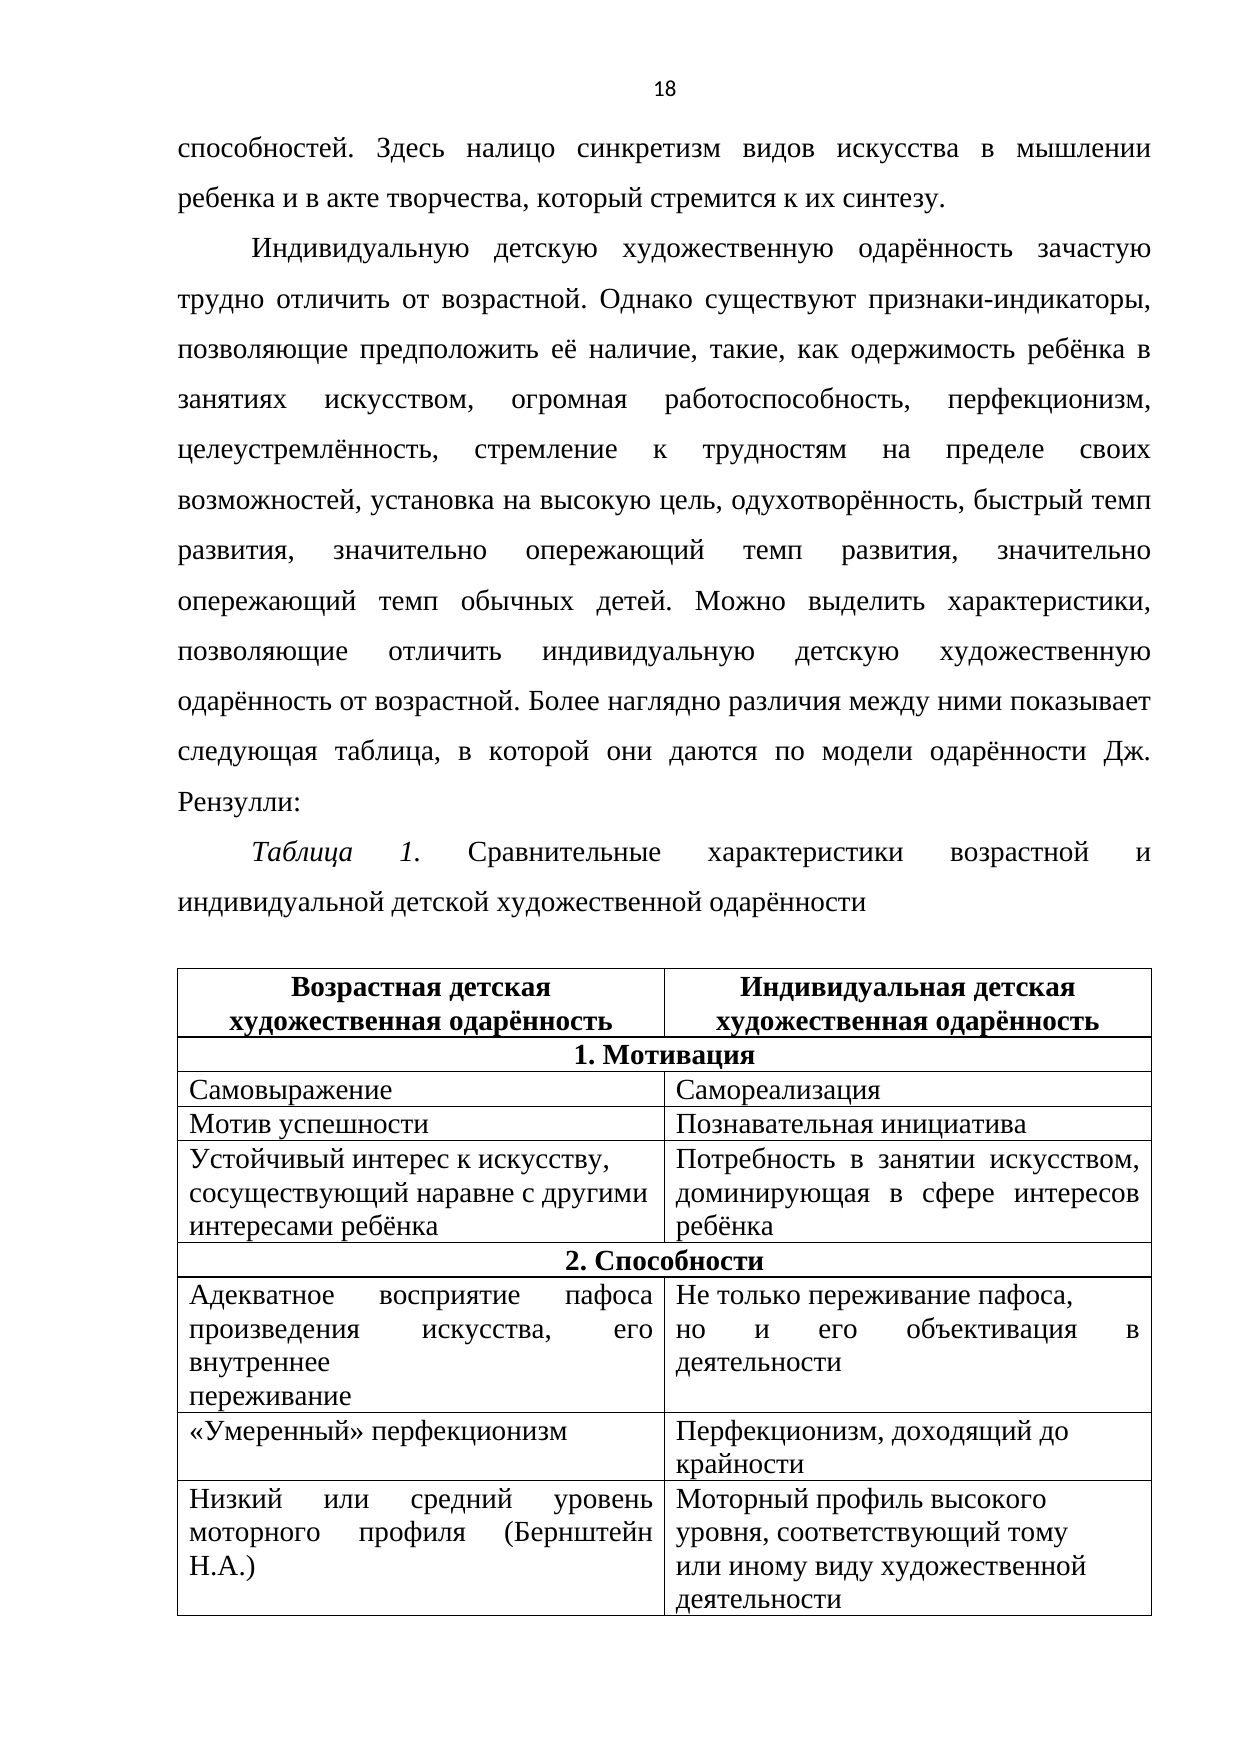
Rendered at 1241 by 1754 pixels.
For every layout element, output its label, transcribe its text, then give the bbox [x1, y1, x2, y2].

table_cell Потребность в занятии искусством, доминирующая в сфере интересов ребёнка [665, 1141, 1151, 1242]
table_cell Низкий или средний уровень моторного профиля (Бернштейн H.A.) [178, 1481, 664, 1615]
table_cell Не только переживание пафоса, но и его объективация в деятельности [665, 1278, 1151, 1412]
table_cell Устойчивый интерес к искусству, сосуществующий наравне с другими интересами ребёнка [178, 1141, 664, 1242]
table_cell 1. Мотивация [178, 1038, 1151, 1071]
table_header Возрастная детская художественная одарённость [178, 969, 664, 1036]
table_cell Моторный профиль высокого уровня, соответствующий тому или иному виду художественной деятельности [665, 1481, 1151, 1615]
table_cell Самовыражение [178, 1072, 664, 1106]
table_cell 2. Способности [178, 1243, 1151, 1276]
table_cell Познавательная инициатива [665, 1107, 1151, 1140]
table_cell «Умеренный» перфекционизм [178, 1413, 664, 1480]
table_header Индивидуальная детская художественная одарённость [665, 969, 1151, 1036]
table_cell Самореализация [665, 1072, 1151, 1106]
table_cell Мотив успешности [178, 1107, 664, 1140]
table_cell Адекватное восприятие пафоса произведения искусства, его внутреннее переживание [178, 1278, 664, 1412]
text Индивидуальную детскую художественную одарённость зачастую трудно отличить от возрастной. Однако существуют признаки-индикаторы, позволяющие предположить её наличие, такие, как одержимость ребёнка в занятиях искусством, огромная работоспособность, перфекционизм, целеустремлённость, стремление к трудностям на пределе своих возможностей, установка на высокую цель, одухотворённость, быстрый темп развития, значительно опережающий темп развития, значительно опережающий темп обычных детей. Можно выделить характеристики, позволяющие отличить индивидуальную детскую художественную одарённость от возрастной. Более наглядно различия между ними показывает следующая таблица, в которой они даются по модели одарённости Дж. Рензулли: [177, 230, 1152, 817]
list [177, 130, 1152, 214]
text Таблица 1. Сравнительные характеристики возрастной и индивидуальной детской художественной одарённости [177, 834, 1152, 918]
table_cell Перфекционизм, доходящий до крайности [665, 1413, 1151, 1480]
